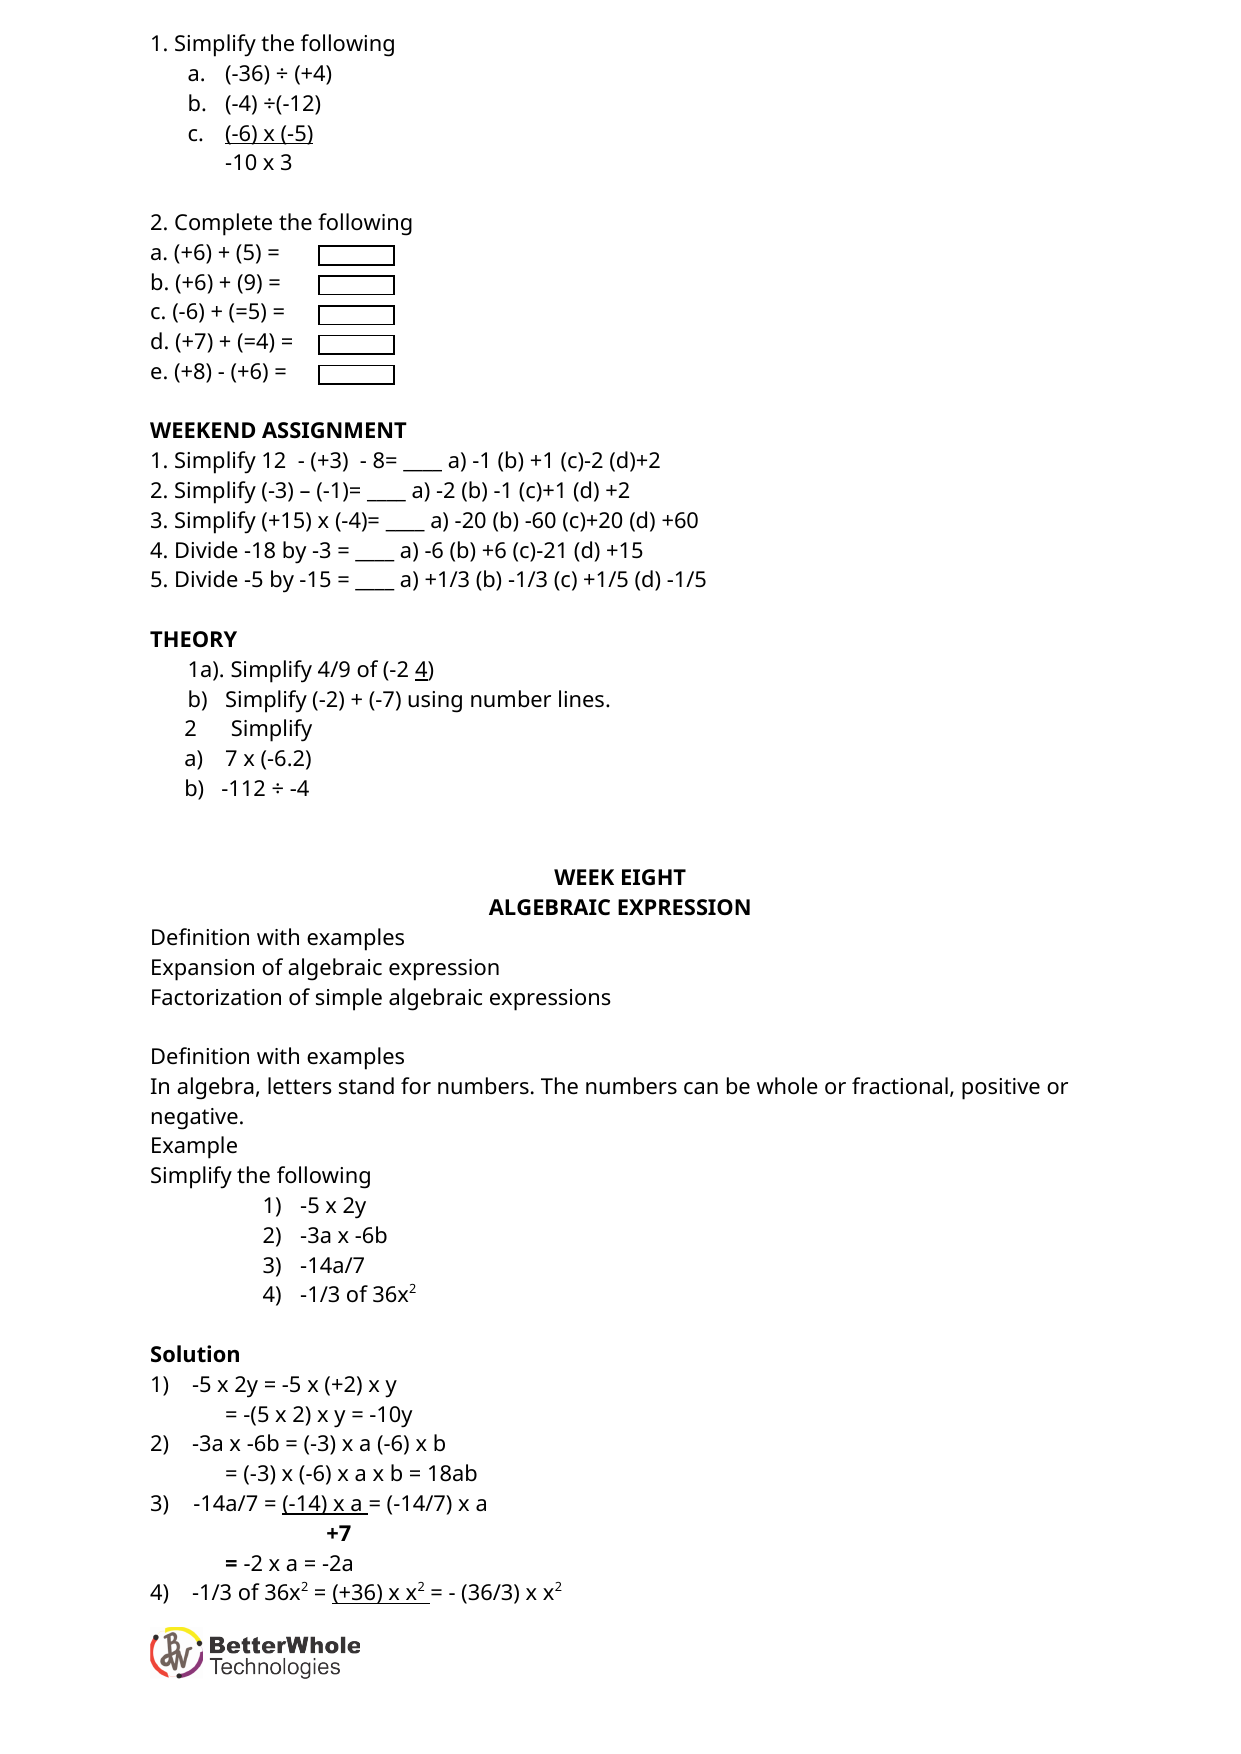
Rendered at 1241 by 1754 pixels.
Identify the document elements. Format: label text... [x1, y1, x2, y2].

text Factorization of simple algebraic expressions [150, 981, 1090, 1011]
text b) -112 ÷ -4 [150, 773, 1090, 803]
text d. (+7) + (=4) = [150, 326, 1090, 356]
list -1/3 of 36x2 [262, 1279, 1090, 1309]
text Solution [150, 1339, 1090, 1369]
list -3a x -6b [262, 1220, 1090, 1249]
text 1) -5 x 2y = -5 x (+2) x y [150, 1369, 1090, 1398]
text 3. Simplify (+15) x (-4)= ____ a) -20 (b) -60 (c)+20 (d) +60 [150, 505, 1090, 534]
list (-36) ÷ (+4) [187, 58, 1090, 88]
text 5. Divide -5 by -15 = ____ a) +1/3 (b) -1/3 (c) +1/5 (d) -1/5 [150, 564, 1090, 594]
text = (-3) x (-6) x a x b = 18ab [150, 1458, 1090, 1488]
text In algebra, letters stand for numbers. The numbers can be whole or fractional, positive or negative. [150, 1071, 1090, 1130]
text 2) -3a x -6b = (-3) x a (-6) x b [150, 1428, 1090, 1458]
text WEEK EIGHT [150, 862, 1090, 892]
list -14a/7 = (-14) x a = (-14/7) x a [150, 1488, 1090, 1518]
text 1. Simplify 12 - (+3) - 8= ____ a) -1 (b) +1 (c)-2 (d)+2 [150, 445, 1090, 475]
text 4) -1/3 of 36x2 = (+36) x x2 = - (36/3) x x2 [150, 1577, 1090, 1607]
text -10 x 3 [225, 147, 1090, 177]
list (-6) x (-5) [187, 117, 1090, 147]
picture [150, 1627, 360, 1679]
list (-4) ÷(-12) [187, 88, 1090, 117]
text a. (+6) + (5) = [150, 237, 1090, 266]
text Example [150, 1130, 1090, 1160]
text b. (+6) + (9) = [150, 266, 1090, 296]
text c. (-6) + (=5) = [150, 296, 1090, 326]
text 1a). Simplify 4/9 of (-2 4) [187, 654, 1090, 683]
text = -(5 x 2) x y = -10y [150, 1398, 1090, 1428]
text Simplify the following [150, 1160, 1090, 1190]
text 4. Divide -18 by -3 = ____ a) -6 (b) +6 (c)-21 (d) +15 [150, 534, 1090, 564]
text 1. Simplify the following [150, 28, 1090, 58]
list -14a/7 [262, 1249, 1090, 1279]
text +7 [150, 1518, 1090, 1547]
text THEORY [150, 624, 1090, 654]
text Expansion of algebraic expression [150, 952, 1090, 981]
text 2. Simplify (-3) – (-1)= ____ a) -2 (b) -1 (c)+1 (d) +2 [150, 475, 1090, 505]
text b) Simplify (-2) + (-7) using number lines. [187, 683, 1090, 713]
text WEEKEND ASSIGNMENT [150, 415, 1090, 445]
text = -2 x a = -2a [150, 1547, 1090, 1577]
text ALGEBRAIC EXPRESSION [150, 892, 1090, 922]
text Definition with examples [150, 922, 1090, 952]
text 2 Simplify [150, 713, 1090, 743]
list -5 x 2y [262, 1190, 1090, 1220]
text 2. Complete the following [150, 207, 1090, 237]
text a) 7 x (-6.2) [150, 743, 1090, 773]
text Definition with examples [150, 1041, 1090, 1071]
text e. (+8) - (+6) = [150, 356, 1090, 386]
